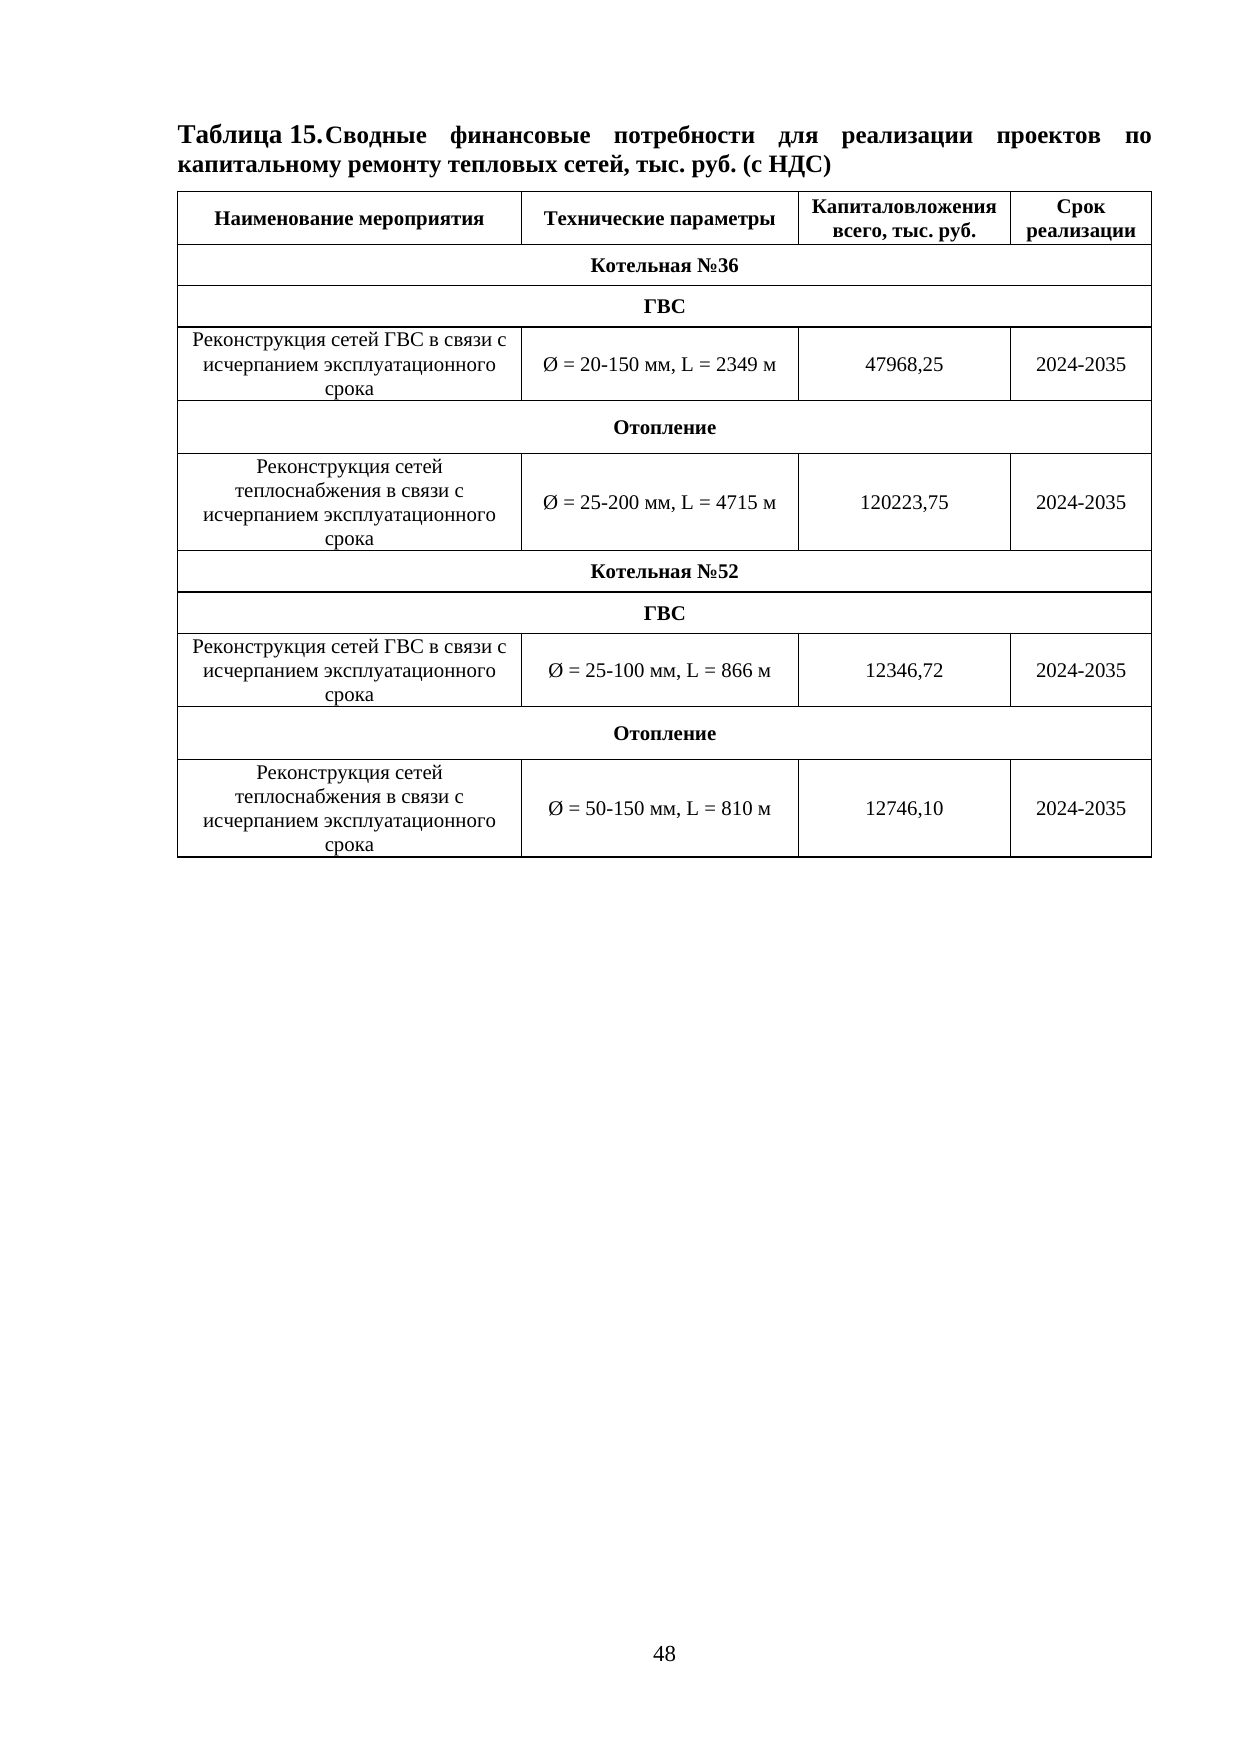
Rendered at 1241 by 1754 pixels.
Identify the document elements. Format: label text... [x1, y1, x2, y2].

table_cell Реконструкция сетей теплоснабжения в связи с исчерпанием эксплуатационного срока [178, 454, 521, 550]
table_cell Котельная №52 [178, 551, 1151, 591]
table_header Капиталовложения всего, тыс. руб. [799, 192, 1010, 244]
table_cell ГВС [178, 286, 1151, 326]
table_cell Ø = 20-150 мм, L = 2349 м [522, 328, 798, 399]
table_cell Ø = 50-150 мм, L = 810 м [522, 760, 798, 856]
table_cell Ø = 25-200 мм, L = 4715 м [522, 454, 798, 550]
table_cell 47968,25 [799, 328, 1010, 399]
table_cell 12746,10 [799, 760, 1010, 856]
table_header Наименование мероприятия [178, 192, 521, 244]
table_cell 2024-2035 [1011, 454, 1151, 550]
table_cell 2024-2035 [1011, 328, 1151, 399]
table_cell 2024-2035 [1011, 760, 1151, 856]
table_cell 2024-2035 [1011, 634, 1151, 706]
table_header Срок реализации [1011, 192, 1151, 244]
list Сводные финансовые потребности для реализации проектов по капитальному ремонту тепловых сетей, тыс. руб. (с НДС) [177, 118, 1152, 178]
table_header Технические параметры [522, 192, 798, 244]
table_cell Реконструкция сетей ГВС в связи с исчерпанием эксплуатационного срока [178, 328, 521, 399]
table_cell Реконструкция сетей теплоснабжения в связи с исчерпанием эксплуатационного срока [178, 760, 521, 856]
table_cell 12346,72 [799, 634, 1010, 706]
table_cell Отопление [178, 401, 1151, 453]
table_cell Реконструкция сетей ГВС в связи с исчерпанием эксплуатационного срока [178, 634, 521, 706]
table_cell Котельная №36 [178, 245, 1151, 285]
table_cell Отопление [178, 707, 1151, 759]
table_cell ГВС [178, 593, 1151, 633]
table_cell Ø = 25-100 мм, L = 866 м [522, 634, 798, 706]
table_cell 120223,75 [799, 454, 1010, 550]
